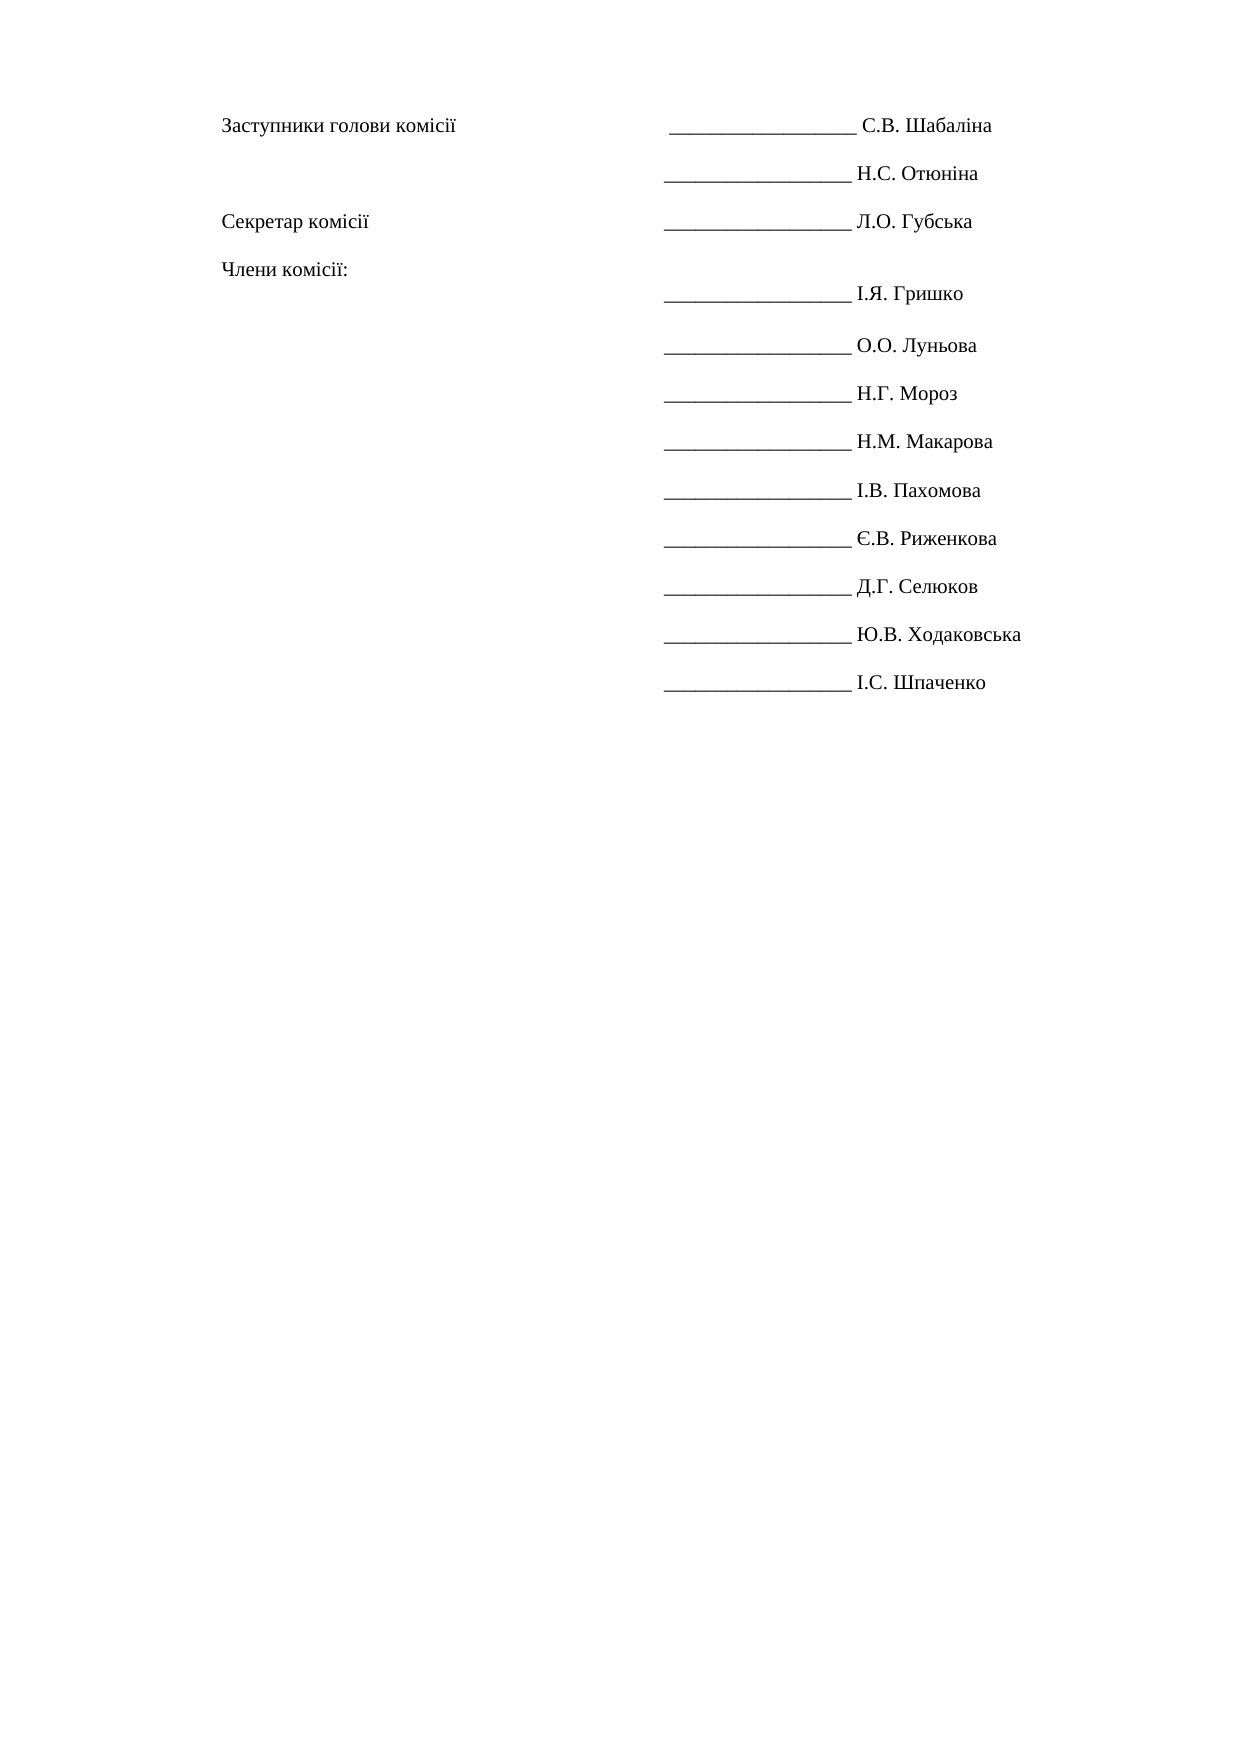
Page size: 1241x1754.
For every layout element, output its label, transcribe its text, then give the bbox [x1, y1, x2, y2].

text __________________ О.О. Луньова [148, 333, 1152, 357]
text __________________ Н.С. Отюніна [148, 161, 1152, 185]
text Заступники голови комісії __________________ С.В. Шабаліна [148, 113, 1152, 137]
text __________________ Н.М. Макарова [148, 429, 1152, 453]
text __________________ Ю.В. Ходаковська [148, 622, 1152, 646]
text __________________ І.В. Пахомова [148, 477, 1152, 502]
text __________________ І.С. Шпаченко [148, 670, 1152, 694]
text Секретар комісії __________________ Л.О. Губська [148, 209, 1152, 233]
text __________________ Д.Г. Селюков [148, 574, 1152, 598]
text Члени комісії: [148, 257, 1152, 281]
text __________________ Н.Г. Мороз [148, 381, 1152, 405]
text __________________ І.Я. Гришко [148, 281, 1152, 305]
text __________________ Є.В. Риженкова [148, 526, 1152, 550]
